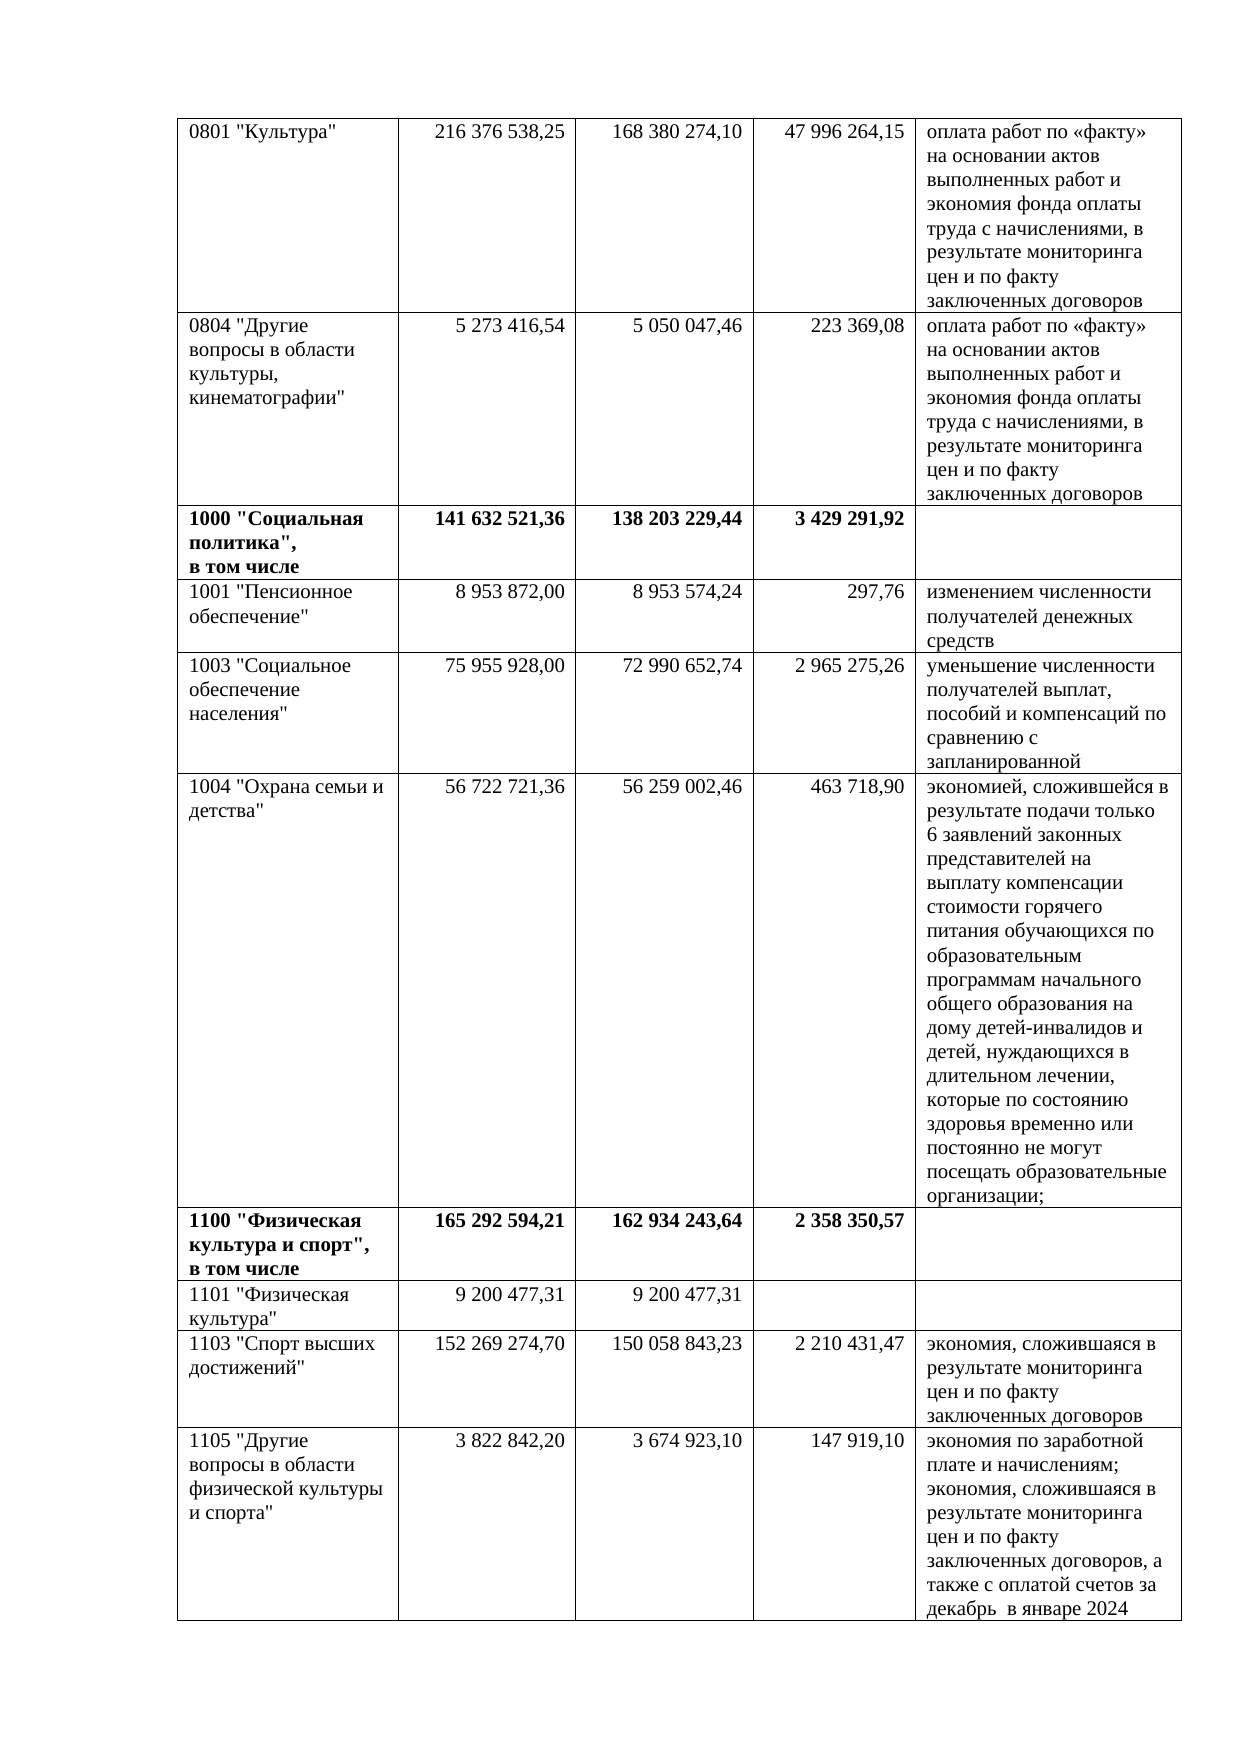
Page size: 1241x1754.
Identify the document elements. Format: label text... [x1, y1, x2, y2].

table_cell 2 965 275,26 [754, 653, 915, 773]
table_cell 147 919,10 [754, 1428, 915, 1620]
table_cell 165 292 594,21 [399, 1208, 575, 1280]
table_cell 1001 "Пенсионное обеспечение" [178, 580, 398, 652]
table_cell 2 358 350,57 [754, 1208, 915, 1280]
table_cell 8 953 574,24 [576, 580, 753, 652]
table_cell 152 269 274,70 [399, 1331, 575, 1427]
table_cell 141 632 521,36 [399, 506, 575, 578]
table_cell экономией, сложившейся в результате подачи только 6 заявлений законных представителей на выплату компенсации стоимости горячего питания обучающихся по образовательным программам начального общего образования на дому детей-инвалидов и детей, нуждающихся в длительном лечении, которые по состоянию здоровья временно или постоянно не могут посещать образовательные организации; [916, 774, 1181, 1207]
table_cell 3 674 923,10 [576, 1428, 753, 1620]
table_cell 216 376 538,25 [399, 119, 575, 312]
table_cell 168 380 274,10 [576, 119, 753, 312]
table_cell оплата работ по «факту» на основании актов выполненных работ и экономия фонда оплаты труда с начислениями, в результате мониторинга цен и по факту заключенных договоров [916, 119, 1181, 312]
table_cell 138 203 229,44 [576, 506, 753, 578]
table_cell оплата работ по «факту» на основании актов выполненных работ и экономия фонда оплаты труда с начислениями, в результате мониторинга цен и по факту заключенных договоров [916, 313, 1181, 505]
table_cell 9 200 477,31 [576, 1281, 753, 1329]
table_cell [178, 1428, 398, 1620]
table_cell 47 996 264,15 [754, 119, 915, 312]
table_cell 1003 "Социальное обеспечение населения" [178, 653, 398, 773]
table_cell 1100 "Физическая культура и спорт", в том числе [178, 1208, 398, 1280]
table_cell 72 990 652,74 [576, 653, 753, 773]
table_cell [916, 1281, 1181, 1329]
table_cell 1103 "Спорт высших достижений" [178, 1331, 398, 1427]
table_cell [916, 1428, 1181, 1620]
table_cell [754, 1281, 915, 1329]
table_cell 150 058 843,23 [576, 1331, 753, 1427]
table_cell [916, 1208, 1181, 1280]
table_cell экономия, сложившаяся в результате мониторинга цен и по факту заключенных договоров [916, 1331, 1181, 1427]
table_cell уменьшение численности получателей выплат, пособий и компенсаций по сравнению с запланированной [916, 653, 1181, 773]
table_cell изменением численности получателей денежных средств [916, 580, 1181, 652]
table_cell 5 050 047,46 [576, 313, 753, 505]
table_cell 0804 "Другие вопросы в области культуры, кинематографии" [178, 313, 398, 505]
table_cell [916, 506, 1181, 578]
table_cell 2 210 431,47 [754, 1331, 915, 1427]
table_cell 5 273 416,54 [399, 313, 575, 505]
table_cell 297,76 [754, 580, 915, 652]
table_cell 0801 "Культура" [178, 119, 398, 312]
table_cell 75 955 928,00 [399, 653, 575, 773]
table_cell 56 259 002,46 [576, 774, 753, 1207]
table_cell 1004 "Охрана семьи и детства" [178, 774, 398, 1207]
table_cell 8 953 872,00 [399, 580, 575, 652]
table_cell 1000 "Социальная политика", в том числе [178, 506, 398, 578]
table_cell 3 822 842,20 [399, 1428, 575, 1620]
table_cell 1101 "Физическая культура" [178, 1281, 398, 1329]
table_cell 463 718,90 [754, 774, 915, 1207]
table_cell 162 934 243,64 [576, 1208, 753, 1280]
table_cell 56 722 721,36 [399, 774, 575, 1207]
table_cell 223 369,08 [754, 313, 915, 505]
table_cell 9 200 477,31 [399, 1281, 575, 1329]
table_cell 3 429 291,92 [754, 506, 915, 578]
